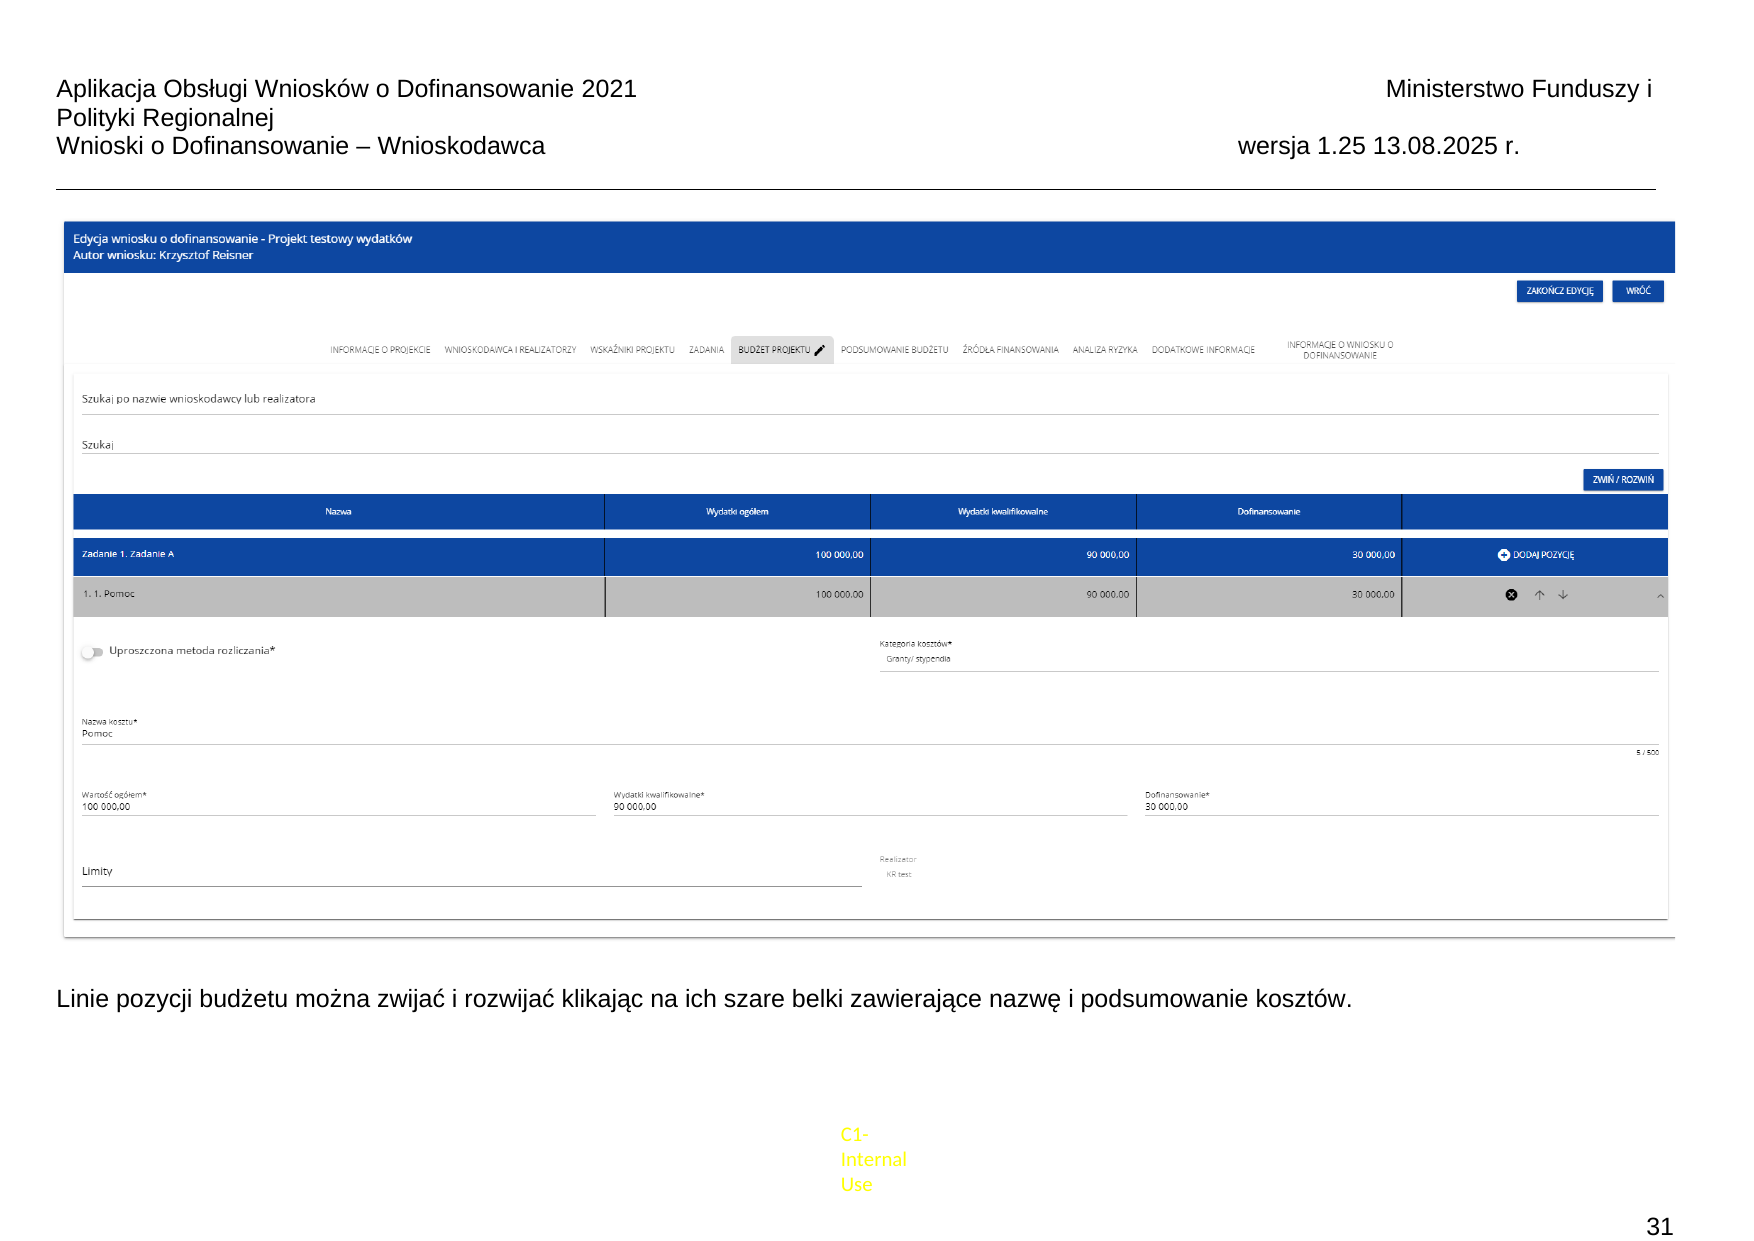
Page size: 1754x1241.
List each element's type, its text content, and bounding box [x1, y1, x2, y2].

picture [56, 218, 1676, 942]
text Linie pozycji budżetu można zwijać i rozwijać klikając na ich szare belki zawierające nazwę i podsumowanie kosztów. [56, 984, 1674, 1013]
